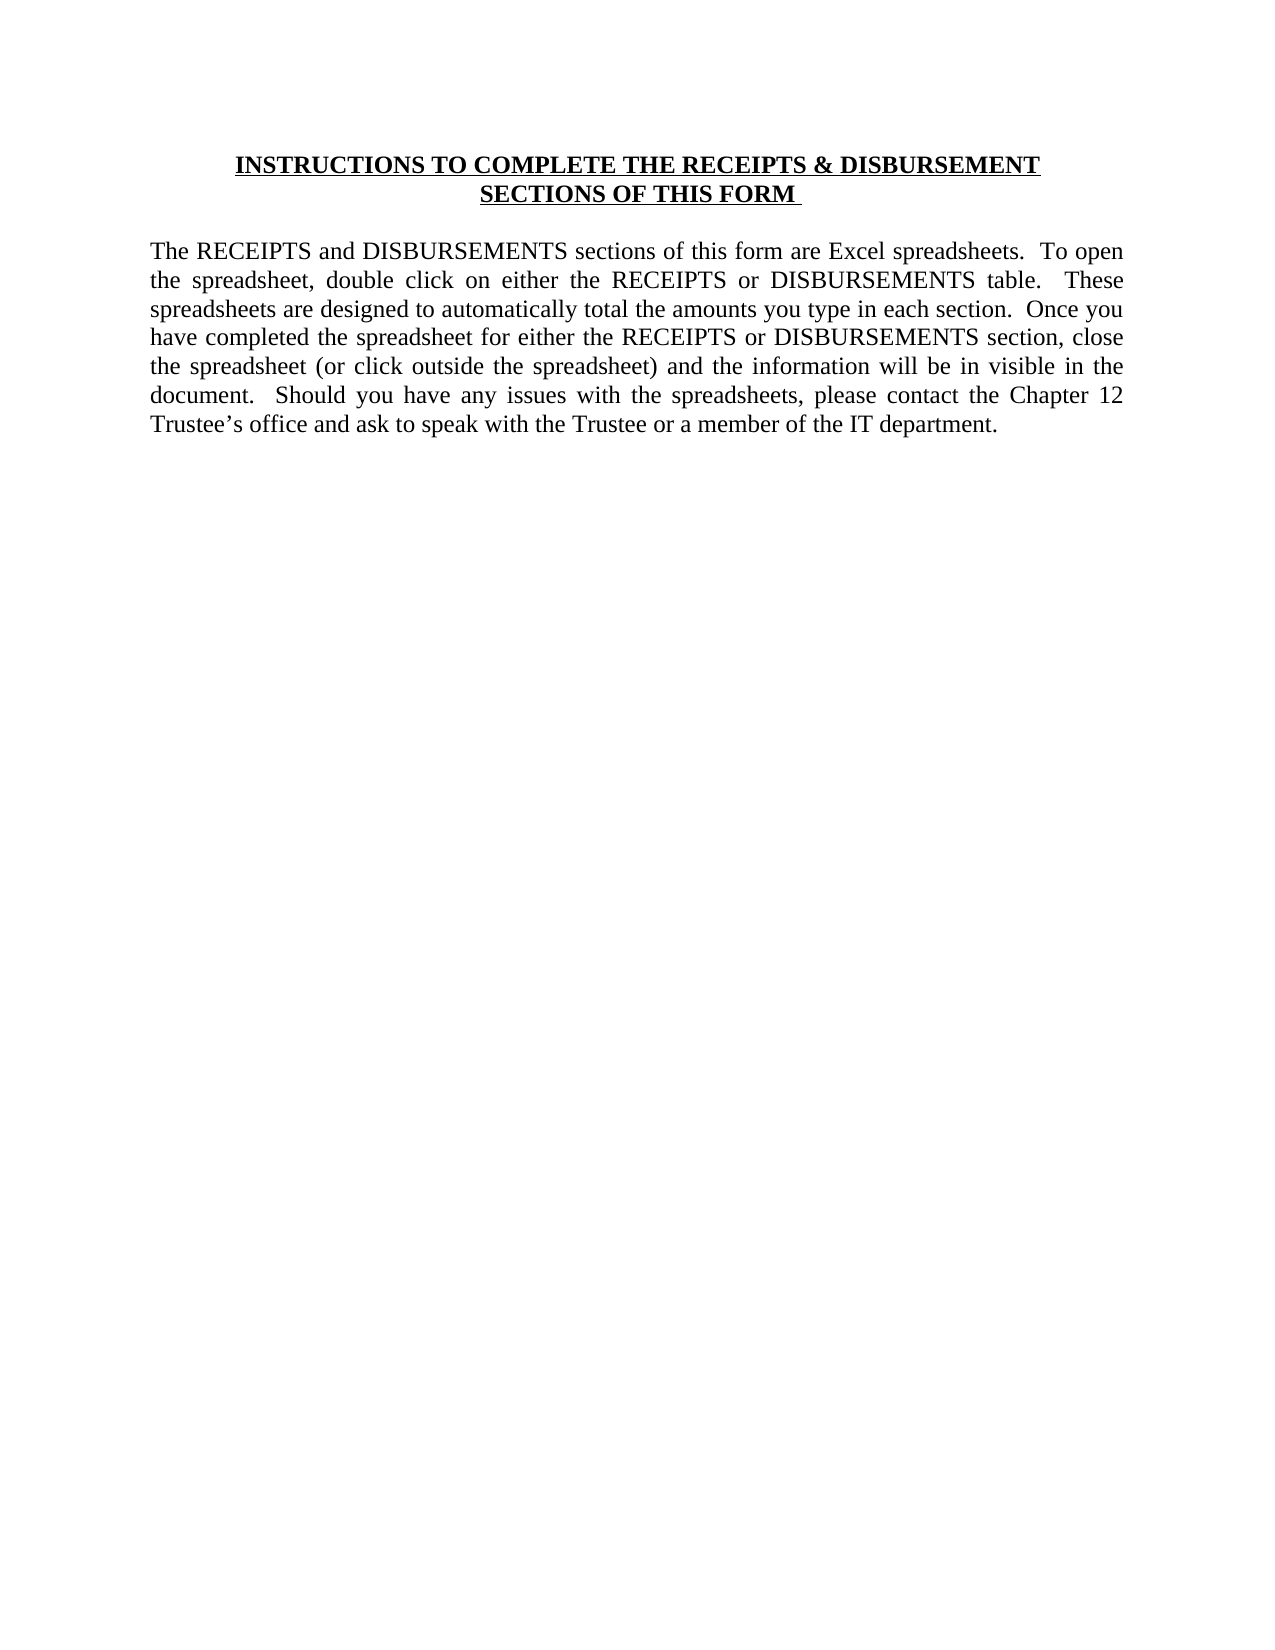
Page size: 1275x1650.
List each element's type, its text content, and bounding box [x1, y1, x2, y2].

text The RECEIPTS and DISBURSEMENTS sections of this form are Excel spreadsheets. To open the spreadsheet, double click on either the RECEIPTS or DISBURSEMENTS table. These spreadsheets are designed to automatically total the amounts you type in each section. Once you have completed the spreadsheet for either the RECEIPTS or DISBURSEMENTS section, close the spreadsheet (or click outside the spreadsheet) and the information will be in visible in the document. Should you have any issues with the spreadsheets, please contact the Chapter 12 Trustee’s office and ask to speak with the Trustee or a member of the IT department. [150, 236, 1125, 437]
text INSTRUCTIONS TO COMPLETE THE RECEIPTS & DISBURSEMENT [150, 150, 1125, 179]
text SECTIONS OF THIS FORM [150, 179, 1125, 207]
